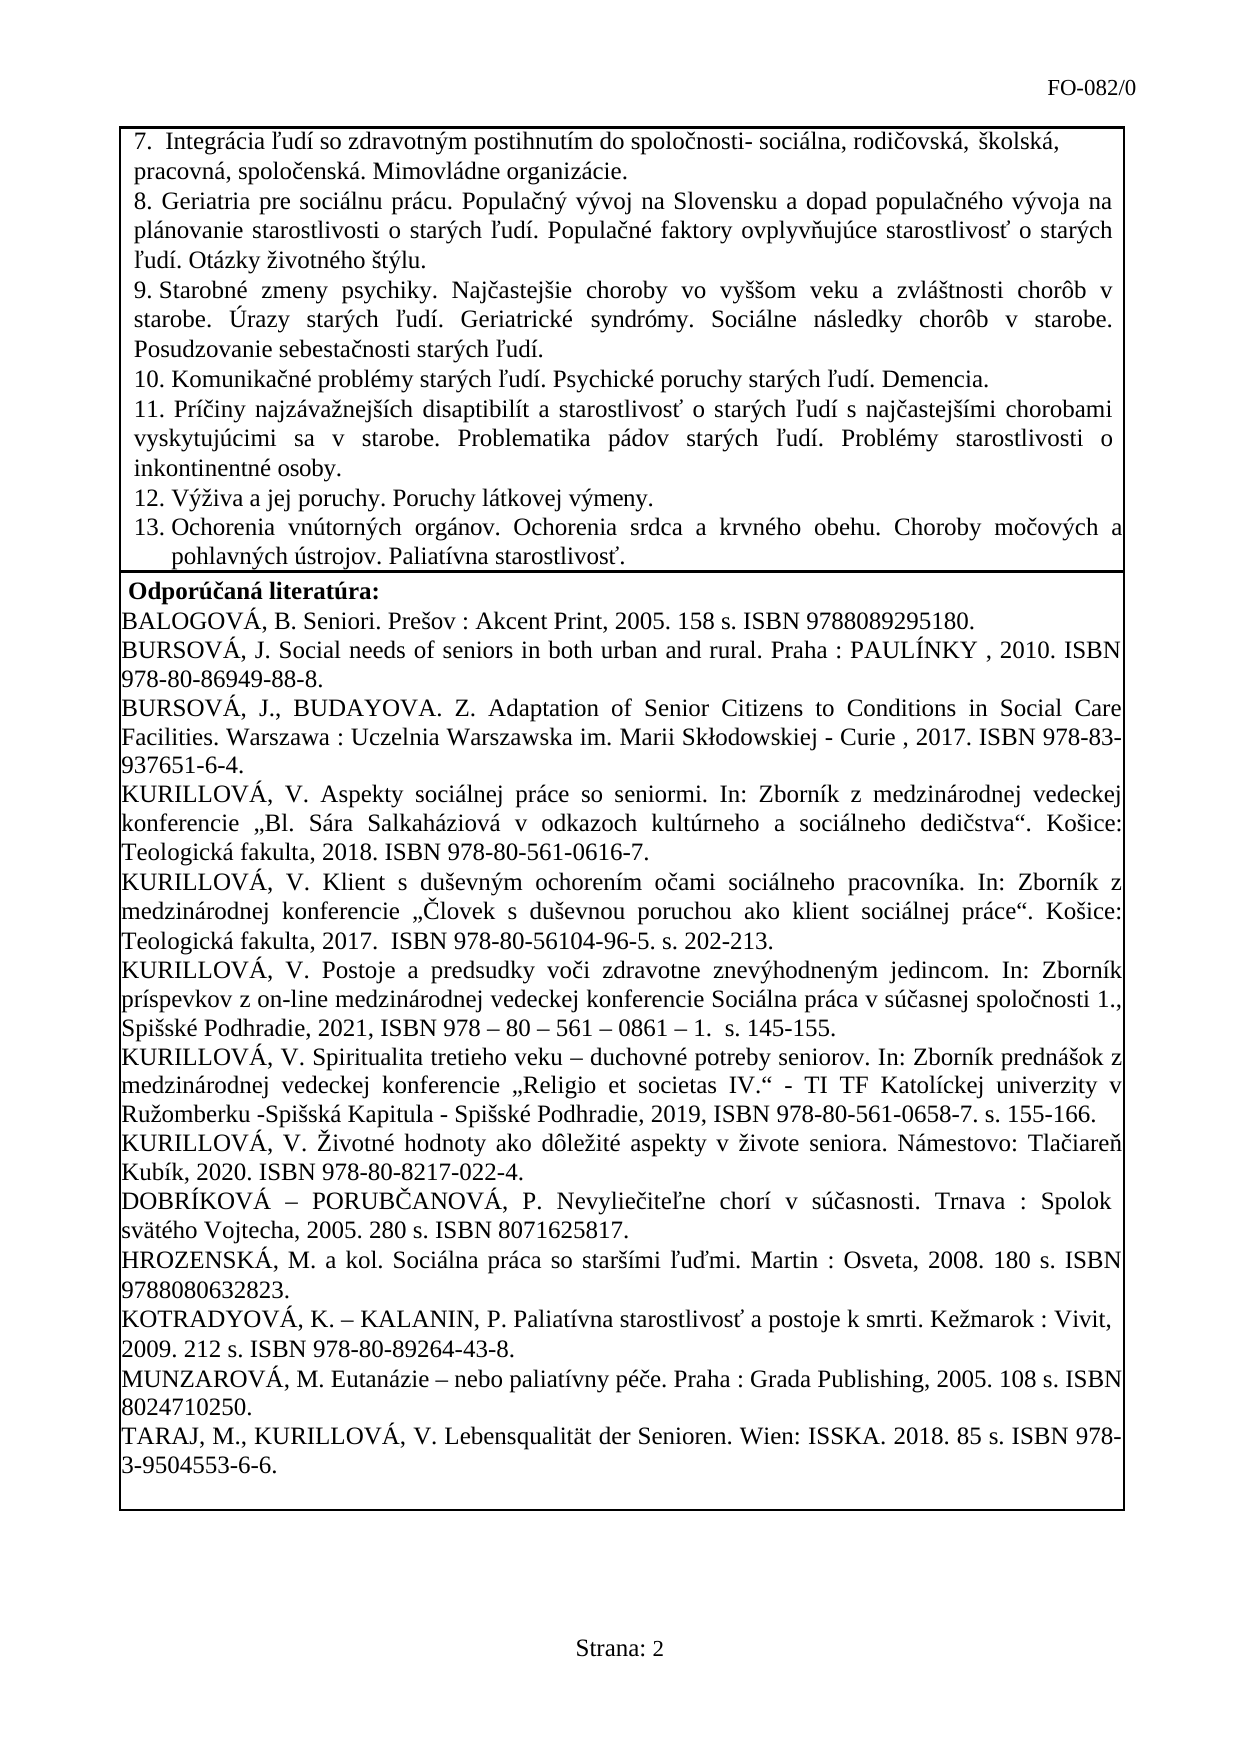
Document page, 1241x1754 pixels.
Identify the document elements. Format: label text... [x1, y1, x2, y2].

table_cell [121, 129, 1123, 569]
table_cell Odporúčaná literatúra: BALOGOVÁ, B. Seniori. Prešov : Akcent Print, 2005. 158 s. ISBN 9788089295180. BURSOVÁ, J. Social needs of seniors in both urban and rural. Praha : PAULÍNKY , 2010. ISBN 978-80-86949-88-8. BURSOVÁ, J., BUDAYOVA. Z. Adaptation of Senior Citizens to Conditions in Social Care Facilities. Warszawa : Uczelnia Warszawska im. Marii Skłodowskiej - Curie , 2017. ISBN 978-83-937651-6-4. KURILLOVÁ, V. Aspekty sociálnej práce so seniormi. In: Zborník z medzinárodnej vedeckej konferencie „Bl. Sára Salkaháziová v odkazoch kultúrneho a sociálneho dedičstva“. Košice: Teologická fakulta, 2018. ISBN 978-80-561-0616-7. KURILLOVÁ, V. Klient s duševným ochorením očami sociálneho pracovníka. In: Zborník z medzinárodnej konferencie „Človek s duševnou poruchou ako klient sociálnej práce“. Košice: Teologická fakulta, 2017. ISBN 978-80-56104-96-5. s. 202-213. KURILLOVÁ, V. Postoje a predsudky voči zdravotne znevýhodneným jedincom. In: Zborník príspevkov z on-line medzinárodnej vedeckej konferencie Sociálna práca v súčasnej spoločnosti 1., Spišské Podhradie, 2021, ISBN 978 – 80 – 561 – 0861 – 1. s. 145-155. KURILLOVÁ, V. Spiritualita tretieho veku – duchovné potreby seniorov. In: Zborník prednášok z medzinárodnej vedeckej konferencie „Religio et societas IV.“ - TI TF Katolíckej univerzity v Ružomberku -Spišská Kapitula - Spišské Podhradie, 2019, ISBN 978-80-561-0658-7. s. 155-166. KURILLOVÁ, V. Životné hodnoty ako dôležité aspekty v živote seniora. Námestovo: Tlačiareň Kubík, 2020. ISBN 978-80-8217-022-4. DOBRÍKOVÁ – PORUBČANOVÁ, P. Nevyliečiteľne chorí v súčasnosti. Trnava : Spolok svätého Vojtecha, 2005. 280 s. ISBN 8071625817. HROZENSKÁ, M. a kol. Sociálna práca so staršími ľuďmi. Martin : Osveta, 2008. 180 s. ISBN 9788080632823. KOTRADYOVÁ, K. – KALANIN, P. Paliatívna starostlivosť a postoje k smrti. Kežmarok : Vivit, 2009. 212 s. ISBN 978-80-89264-43-8. MUNZAROVÁ, M. Eutanázie – nebo paliatívny péče. Praha : Grada Publishing, 2005. 108 s. ISBN 8024710250. TARAJ, M., KURILLOVÁ, V. Lebensqualität der Senioren. Wien: ISSKA. 2018. 85 s. ISBN 978-3-9504553-6-6. [121, 573, 1123, 1509]
